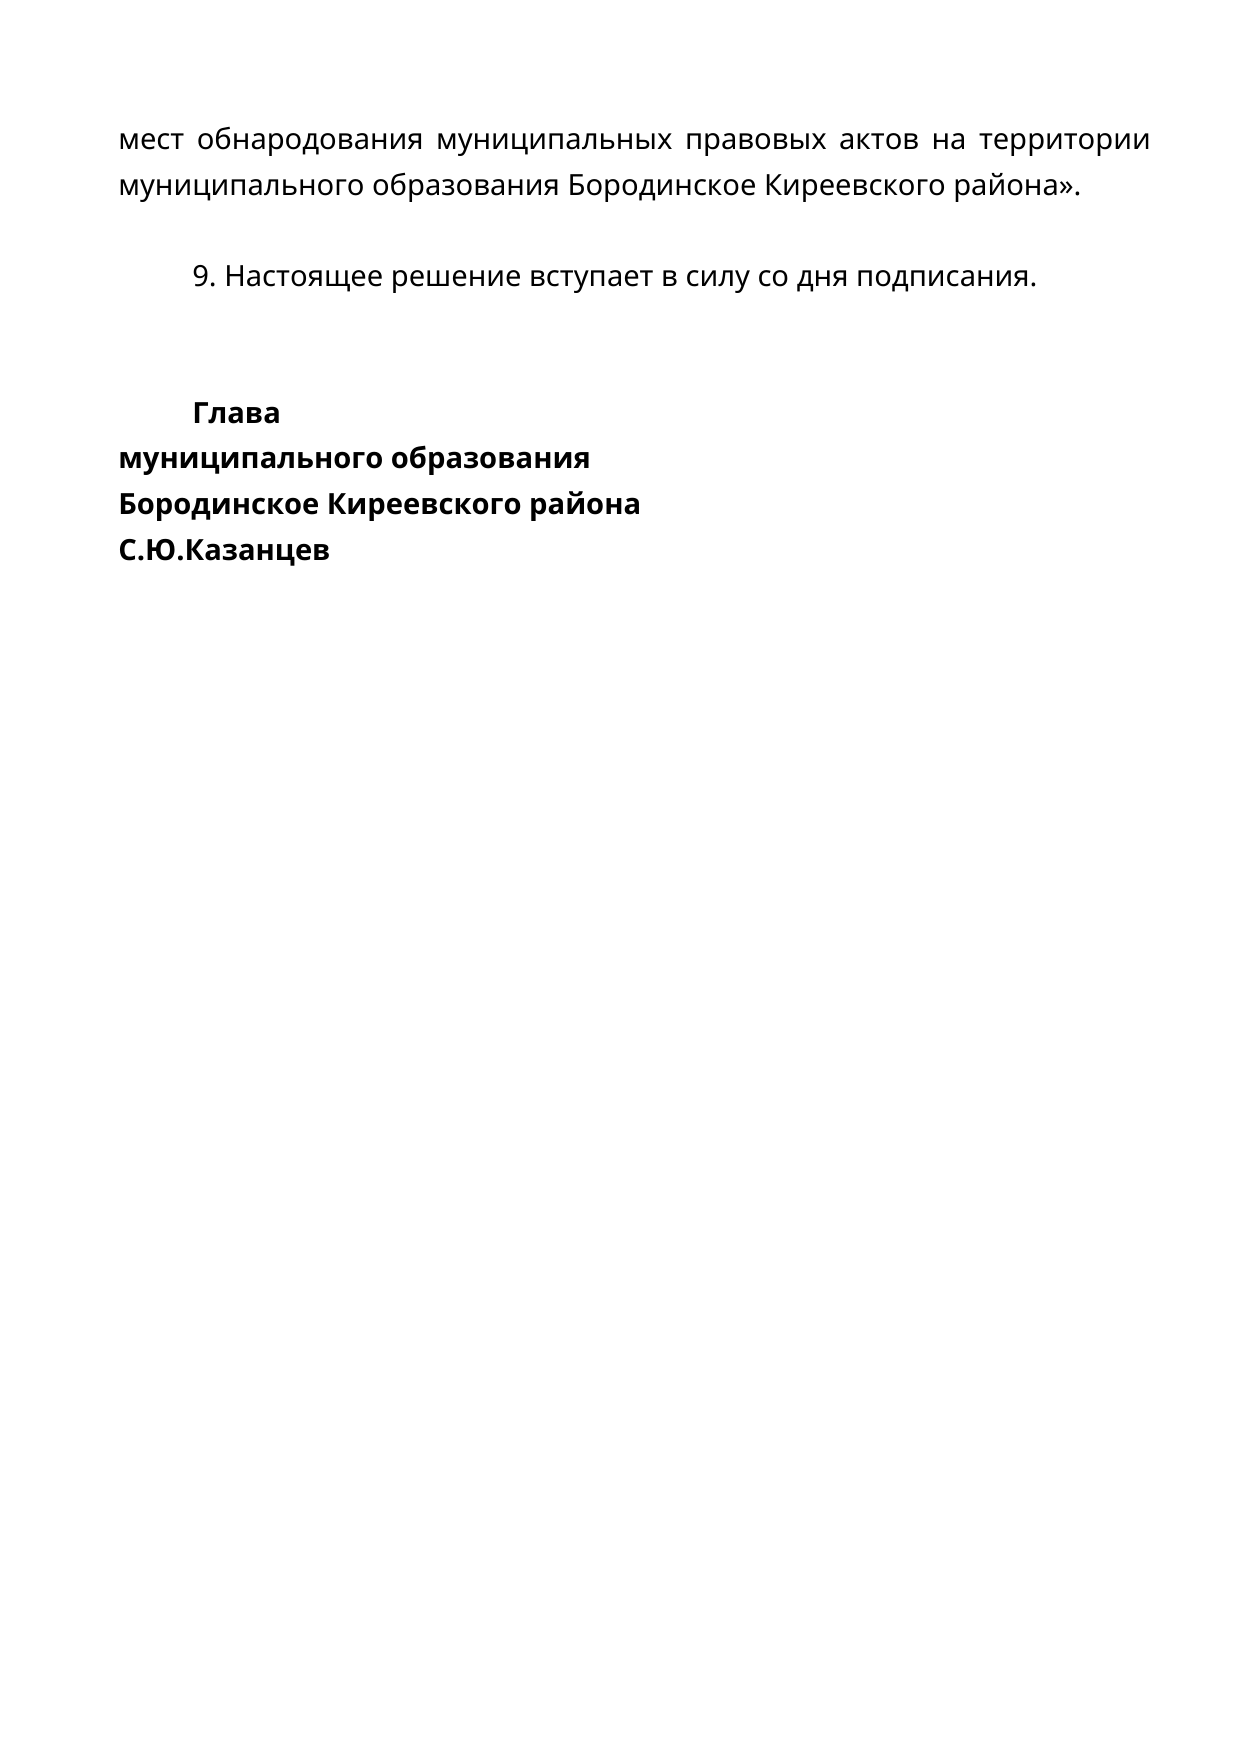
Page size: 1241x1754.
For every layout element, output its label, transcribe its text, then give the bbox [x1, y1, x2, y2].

text Бородинское Киреевского района С.Ю.Казанцев [118, 483, 1152, 568]
text муниципального образования [118, 437, 1152, 477]
text 9. Настоящее решение вступает в силу со дня подписания. [118, 255, 1152, 295]
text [118, 118, 1152, 203]
text Глава [118, 392, 1152, 432]
